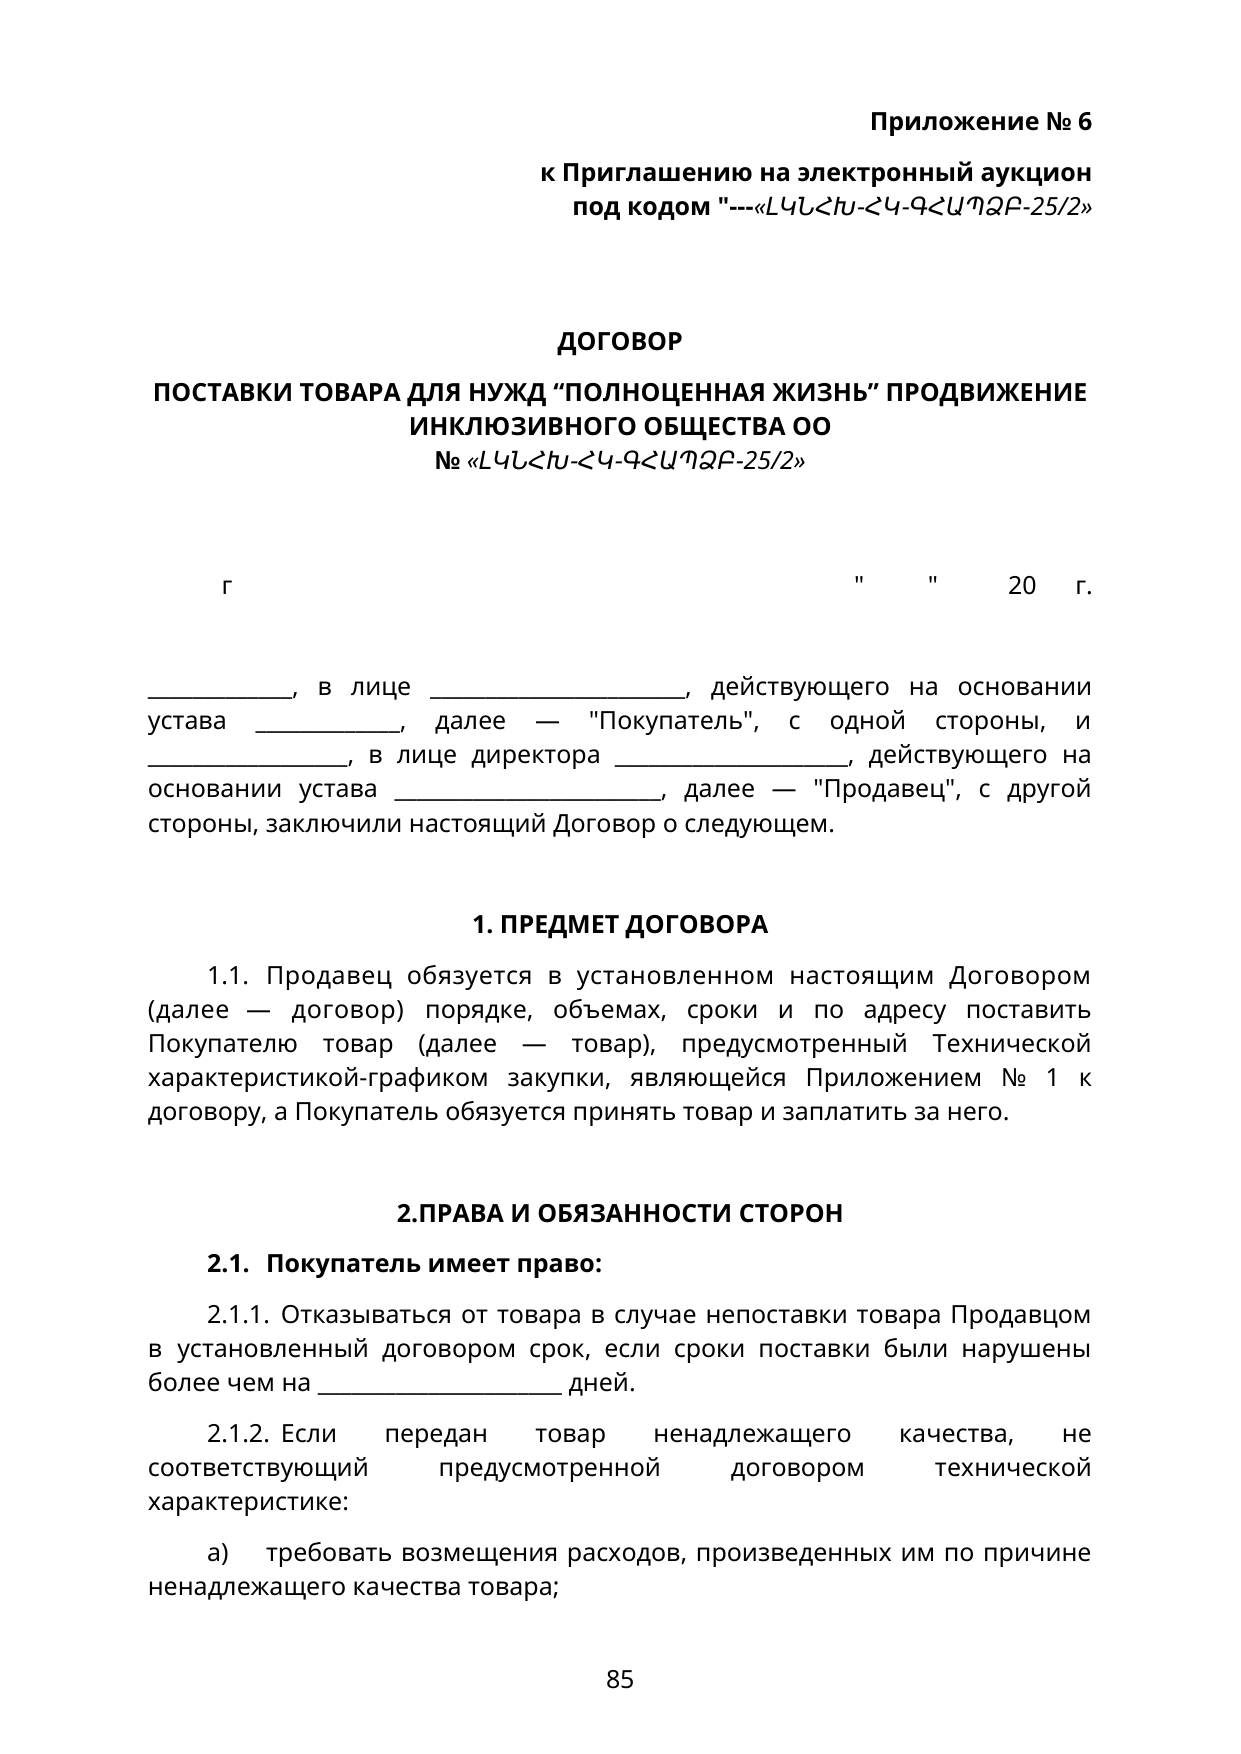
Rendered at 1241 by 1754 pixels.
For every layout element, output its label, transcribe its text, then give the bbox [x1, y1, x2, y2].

text Приложение № 6 [148, 103, 1092, 137]
text ДОГОВОР [133, 324, 1092, 358]
text № «ԼԿՆՀԽ-ՀԿ-ԳՀԱՊՁԲ-25/2» [148, 443, 1092, 477]
table_header г [136, 568, 620, 618]
text 2.1.1. Отказываться от товара в случае непоставки товара Продавцом в установленный договором срок, если сроки поставки были нарушены более чем на ______________________ дней. [148, 1297, 1092, 1399]
text 2.1.2. Если передан товар ненадлежащего качества, не соответствующий предусмотренной договором технической характеристике: [148, 1416, 1092, 1518]
text к Приглашению на электронный аукцион под кодом "---«ԼԿՆՀԽ-ՀԿ-ԳՀԱՊՁԲ-25/2» [148, 154, 1092, 222]
text _____________, в лице _______________________, действующего на основании устава _____________, далее — "Покупатель", с одной стороны, и __________________, в лице директора _____________________, действующего на основании устава ________________________, далее — "Продавец", с другой стороны, заключили настоящий Договор о следующем. [148, 669, 1092, 839]
table_header " " 20 г. [620, 568, 1104, 618]
text а) требовать возмещения расходов, произведенных им по причине ненадлежащего качества товара; [148, 1535, 1092, 1603]
text 1.1. Продавец обязуется в установленном настоящим Договором (далее — договор) порядке, объемах, сроки и по адресу поставить Покупателю товар (далее — товар), предусмотренный Технической характеристикой-графиком закупки, являющейся Приложением № 1 к договору, а Покупатель обязуется принять товар и заплатить за него. [148, 957, 1092, 1128]
text 2.ПРАВА И ОБЯЗАННОСТИ СТОРОН [148, 1195, 1092, 1229]
text 1. ПРЕДМЕТ ДОГОВОРА [148, 907, 1092, 941]
text 2.1. Покупатель имеет право: [148, 1246, 1092, 1280]
text ПОСТАВКИ ТОВАРА ДЛЯ НУЖД “ПОЛНОЦЕННАЯ ЖИЗНЬ” ПРОДВИЖЕНИЕ ИНКЛЮЗИВНОГО ОБЩЕСТВА ОО [148, 374, 1092, 443]
